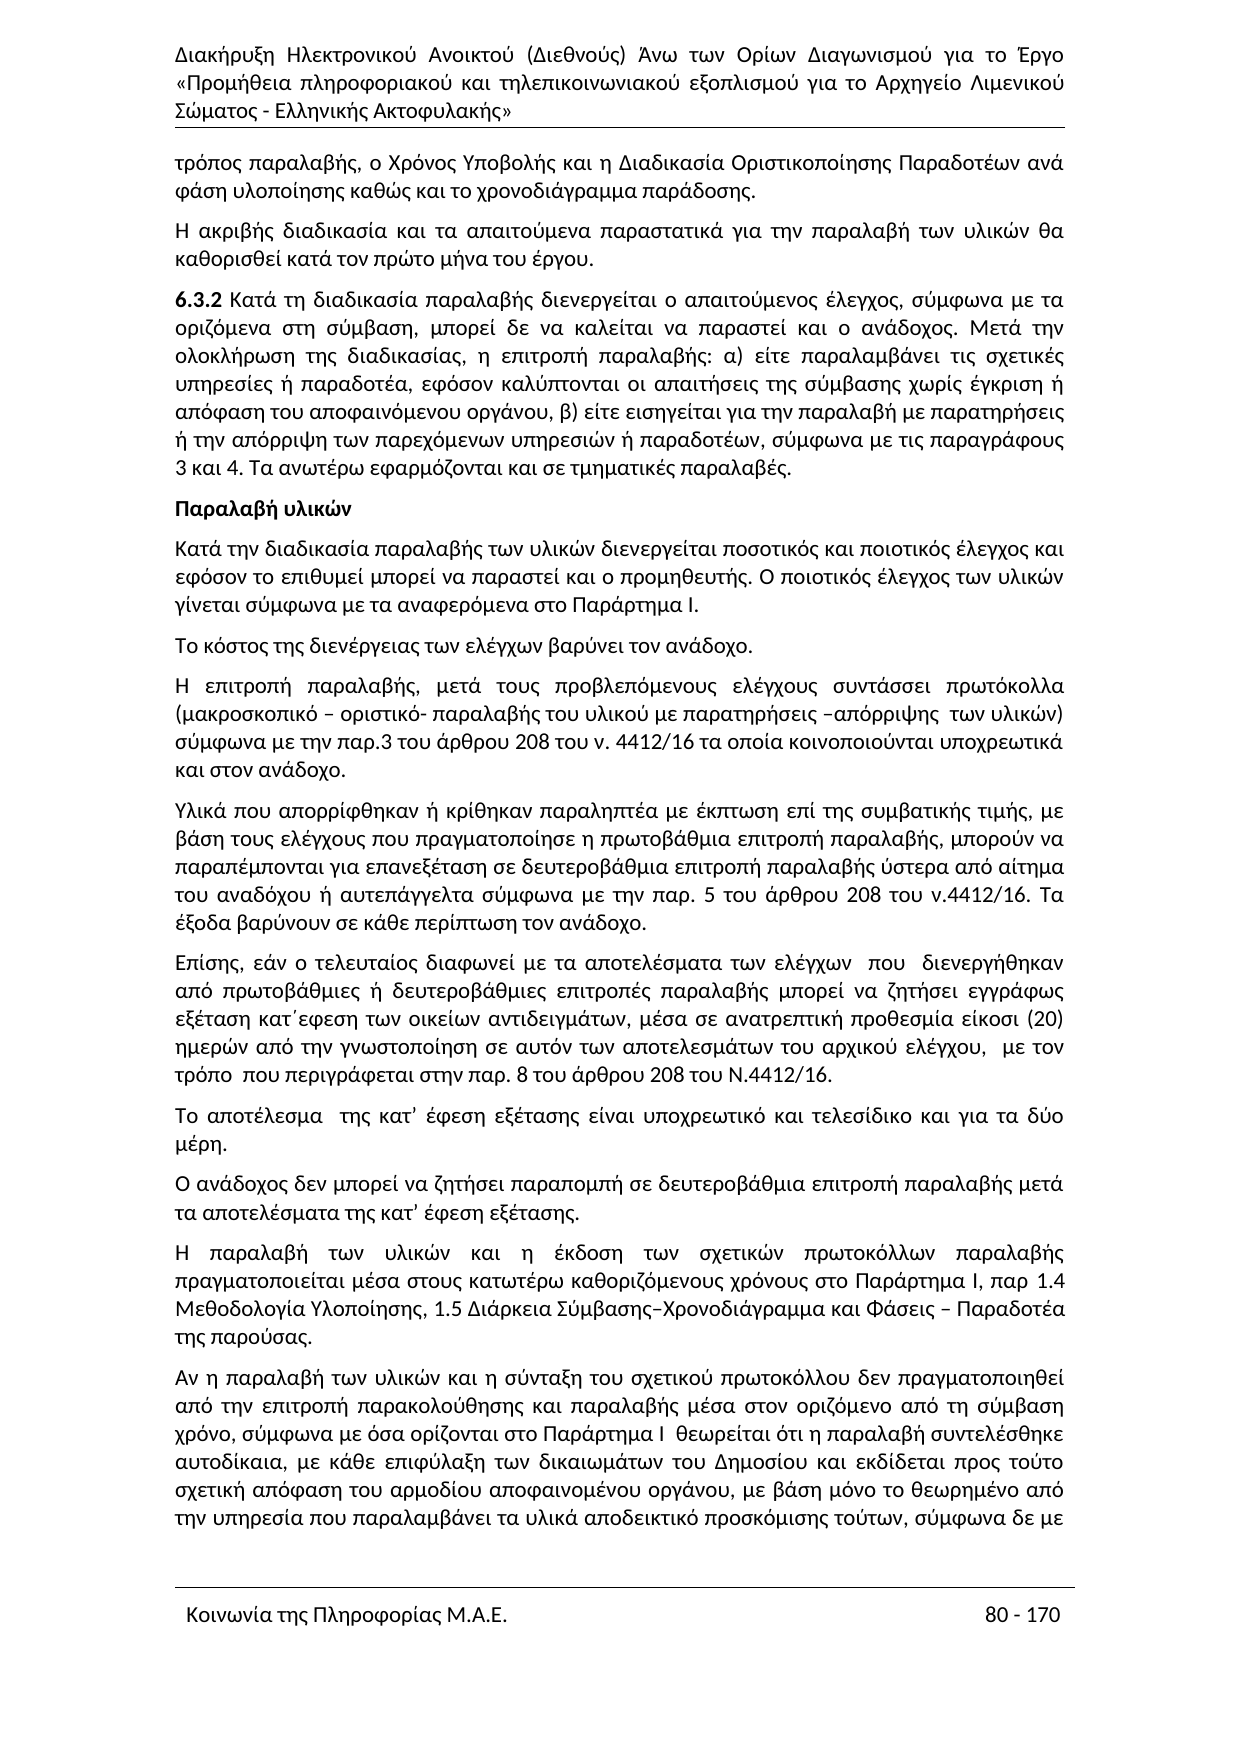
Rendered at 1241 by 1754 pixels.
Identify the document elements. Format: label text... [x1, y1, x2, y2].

text Το αποτέλεσμα της κατ’ έφεση εξέτασης είναι υποχρεωτικό και τελεσίδικο και για τα δύο μέρη. [175, 1101, 1065, 1157]
text 6.3.2 Κατά τη διαδικασία παραλαβής διενεργείται ο απαιτούμενος έλεγχος, σύμφωνα με τα οριζόμενα στη σύμβαση, μπορεί δε να καλείται να παραστεί και ο ανάδοχος. Μετά την ολοκλήρωση της διαδικασίας, η επιτροπή παραλαβής: α) είτε παραλαμβάνει τις σχετικές υπηρεσίες ή παραδοτέα, εφόσον καλύπτονται οι απαιτήσεις της σύμβασης χωρίς έγκριση ή απόφαση του αποφαινόμενου οργάνου, β) είτε εισηγείται για την παραλαβή με παρατηρήσεις ή την απόρριψη των παρεχόμενων υπηρεσιών ή παραδοτέων, σύμφωνα με τις παραγράφους 3 και 4. Τα ανωτέρω εφαρμόζονται και σε τμηματικές παραλαβές. [175, 285, 1065, 481]
text Παραλαβή υλικών [175, 494, 1065, 522]
text Η ακριβής διαδικασία και τα απαιτούμενα παραστατικά για την παραλαβή των υλικών θα καθορισθεί κατά τον πρώτο μήνα του έργου. [175, 216, 1065, 272]
text Κατά την διαδικασία παραλαβής των υλικών διενεργείται ποσοτικός και ποιοτικός έλεγχος και εφόσον το επιθυμεί μπορεί να παραστεί και ο προμηθευτής. Ο ποιοτικός έλεγχος των υλικών γίνεται σύμφωνα με τα αναφερόμενα στο Παράρτημα Ι. [175, 534, 1065, 618]
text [175, 148, 1065, 204]
text Η επιτροπή παραλαβής, μετά τους προβλεπόμενους ελέγχους συντάσσει πρωτόκολλα (μακροσκοπικό – οριστικό- παραλαβής του υλικού με παρατηρήσεις –απόρριψης των υλικών) σύμφωνα με την παρ.3 του άρθρου 208 του ν. 4412/16 τα οποία κοινοποιούνται υποχρεωτικά και στον ανάδοχο. [175, 671, 1065, 783]
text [175, 1363, 1065, 1531]
text Επίσης, εάν ο τελευταίος διαφωνεί με τα αποτελέσματα των ελέγχων που διενεργήθηκαν από πρωτοβάθμιες ή δευτεροβάθμιες επιτροπές παραλαβής μπορεί να ζητήσει εγγράφως εξέταση κατ΄εφεση των οικείων αντιδειγμάτων, μέσα σε ανατρεπτική προθεσμία είκοσι (20) ημερών από την γνωστοποίηση σε αυτόν των αποτελεσμάτων του αρχικού ελέγχου, με τον τρόπο που περιγράφεται στην παρ. 8 του άρθρου 208 του Ν.4412/16. [175, 948, 1065, 1088]
text Η παραλαβή των υλικών και η έκδοση των σχετικών πρωτοκόλλων παραλαβής πραγματοποιείται μέσα στους κατωτέρω καθοριζόμενους χρόνους στο Παράρτημα Ι, παρ 1.4 Μεθοδολογία Υλοποίησης, 1.5 Διάρκεια Σύμβασης–Χρονοδιάγραμμα και Φάσεις – Παραδοτέα της παρούσας. [175, 1238, 1065, 1350]
text Το κόστος της διενέργειας των ελέγχων βαρύνει τον ανάδοχο. [175, 631, 1065, 659]
text Υλικά που απορρίφθηκαν ή κρίθηκαν παραληπτέα με έκπτωση επί της συμβατικής τιμής, με βάση τους ελέγχους που πραγματοποίησε η πρωτοβάθμια επιτροπή παραλαβής, μπορούν να παραπέμπονται για επανεξέταση σε δευτεροβάθμια επιτροπή παραλαβής ύστερα από αίτημα του αναδόχου ή αυτεπάγγελτα σύμφωνα με την παρ. 5 του άρθρου 208 του ν.4412/16. Τα έξοδα βαρύνουν σε κάθε περίπτωση τον ανάδοχο. [175, 796, 1065, 936]
text Ο ανάδοχος δεν μπορεί να ζητήσει παραπομπή σε δευτεροβάθμια επιτροπή παραλαβής μετά τα αποτελέσματα της κατ’ έφεση εξέτασης. [175, 1169, 1065, 1226]
